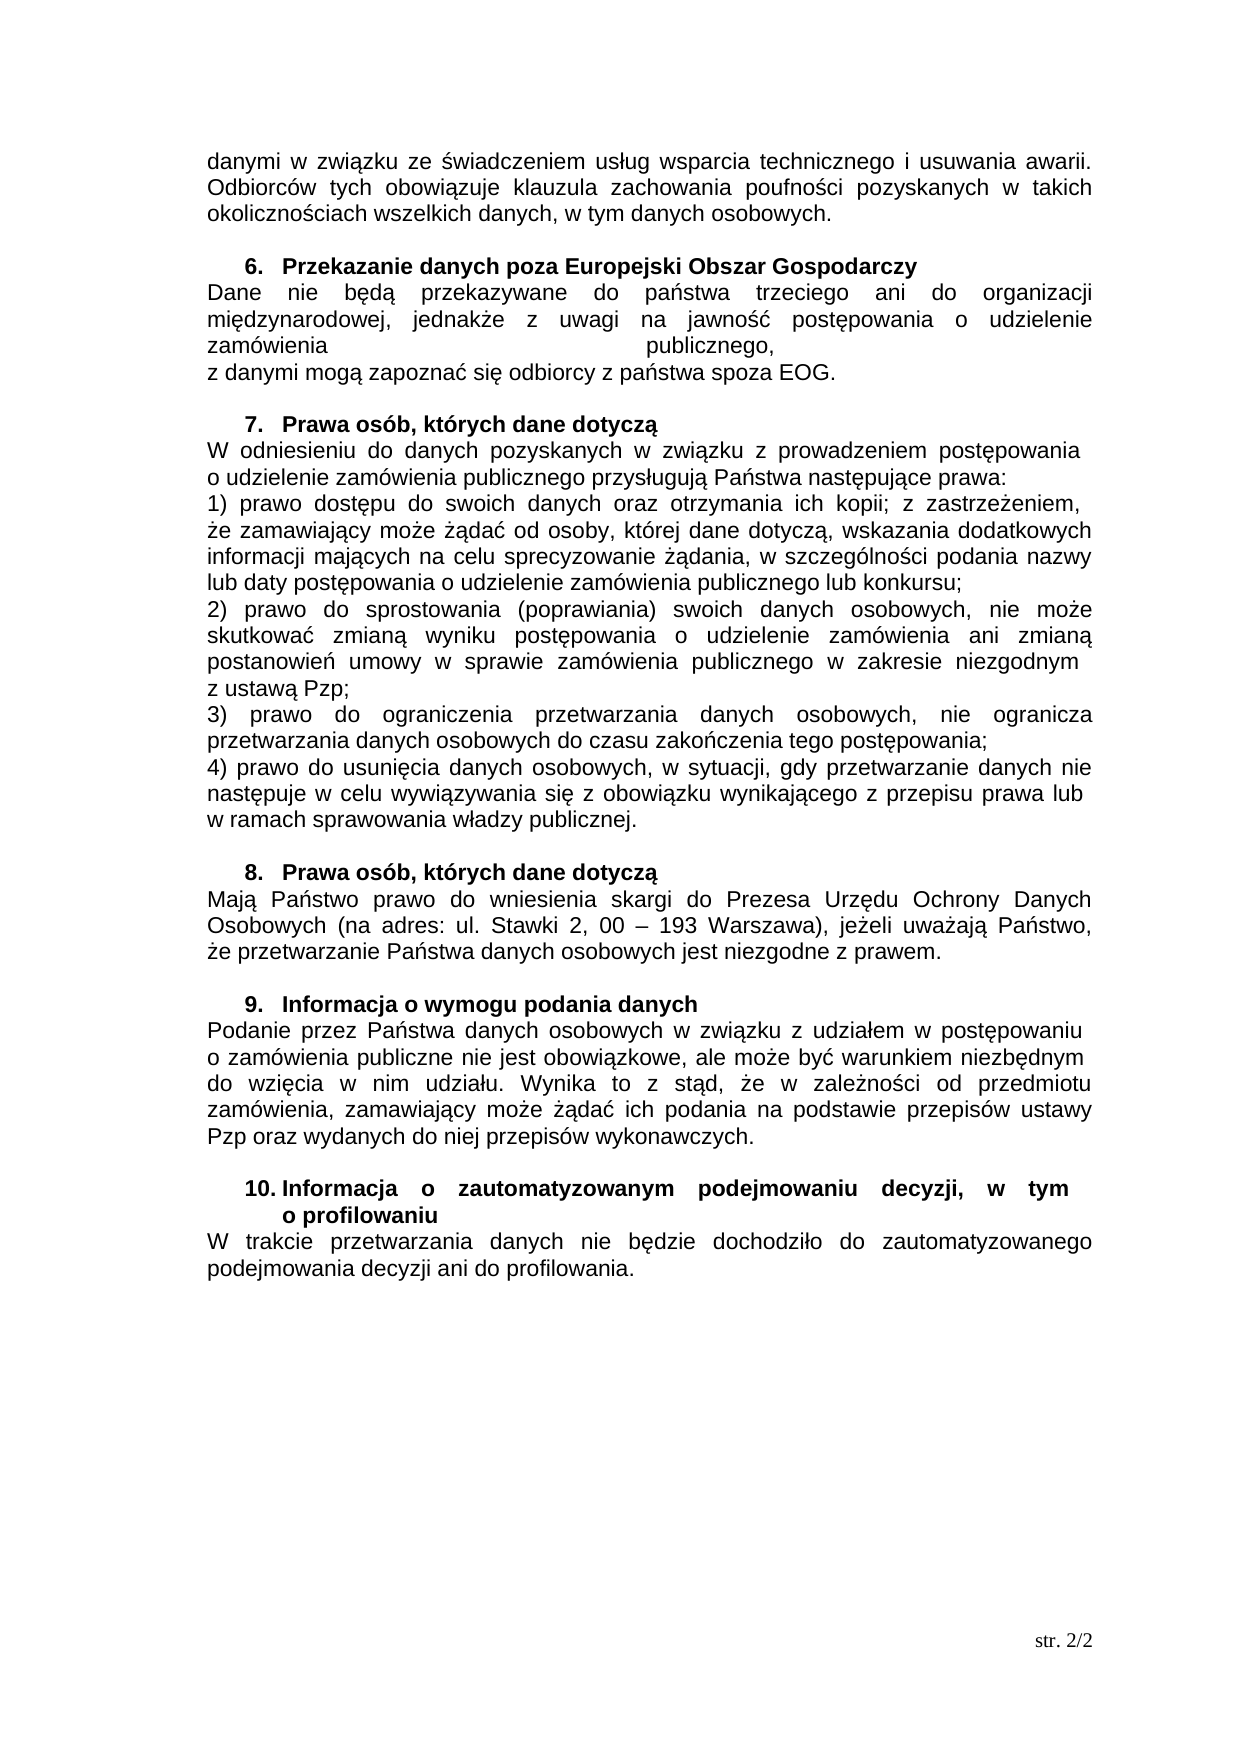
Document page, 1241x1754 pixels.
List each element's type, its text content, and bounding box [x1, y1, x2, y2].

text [207, 148, 1093, 227]
list Informacja o wymogu podania danych [244, 991, 1093, 1017]
text Podanie przez Państwa danych osobowych w związku z udziałem w postępowaniu o zamówienia publiczne nie jest obowiązkowe, ale może być warunkiem niezbędnym do wzięcia w nim udziału. Wynika to z stąd, że w zależności od przedmiotu zamówienia, zamawiający może żądać ich podania na podstawie przepisów ustawy Pzp oraz wydanych do niej przepisów wykonawczych. [207, 1017, 1093, 1149]
text 3) prawo do ograniczenia przetwarzania danych osobowych, nie ogranicza przetwarzania danych osobowych do czasu zakończenia tego postępowania; [207, 701, 1093, 754]
text Dane nie będą przekazywane do państwa trzeciego ani do organizacji międzynarodowej, jednakże z uwagi na jawność postępowania o udzielenie zamówienia publicznego, z danymi mogą zapoznać się odbiorcy z państwa spoza EOG. [207, 279, 1093, 385]
text W trakcie przetwarzania danych nie będzie dochodziło do zautomatyzowanego podejmowania decyzji ani do profilowania. [207, 1228, 1093, 1281]
text 1) prawo dostępu do swoich danych oraz otrzymania ich kopii; z zastrzeżeniem, że zamawiający może żądać od osoby, której dane dotyczą, wskazania dodatkowych informacji mających na celu sprecyzowanie żądania, w szczególności podania nazwy lub daty postępowania o udzielenie zamówienia publicznego lub konkursu; [207, 490, 1093, 596]
list Prawa osób, których dane dotyczą [244, 859, 1093, 886]
text W odniesieniu do danych pozyskanych w związku z prowadzeniem postępowania o udzielenie zamówienia publicznego przysługują Państwa następujące prawa: [207, 437, 1093, 490]
text 2) prawo do sprostowania (poprawiania) swoich danych osobowych, nie może skutkować zmianą wyniku postępowania o udzielenie zamówienia ani zmianą postanowień umowy w sprawie zamówienia publicznego w zakresie niezgodnym z ustawą Pzp; [207, 596, 1093, 701]
text Mają Państwo prawo do wniesienia skargi do Prezesa Urzędu Ochrony Danych Osobowych (na adres: ul. Stawki 2, 00 – 193 Warszawa), jeżeli uważają Państwo, że przetwarzanie Państwa danych osobowych jest niezgodne z prawem. [207, 886, 1093, 964]
list Przekazanie danych poza Europejski Obszar Gospodarczy [244, 253, 1093, 279]
list Informacja o zautomatyzowanym podejmowaniu decyzji, w tym o profilowaniu [244, 1175, 1093, 1228]
list Prawa osób, których dane dotyczą [244, 411, 1093, 437]
text 4) prawo do usunięcia danych osobowych, w sytuacji, gdy przetwarzanie danych nie następuje w celu wywiązywania się z obowiązku wynikającego z przepisu prawa lub w ramach sprawowania władzy publicznej. [207, 754, 1093, 833]
